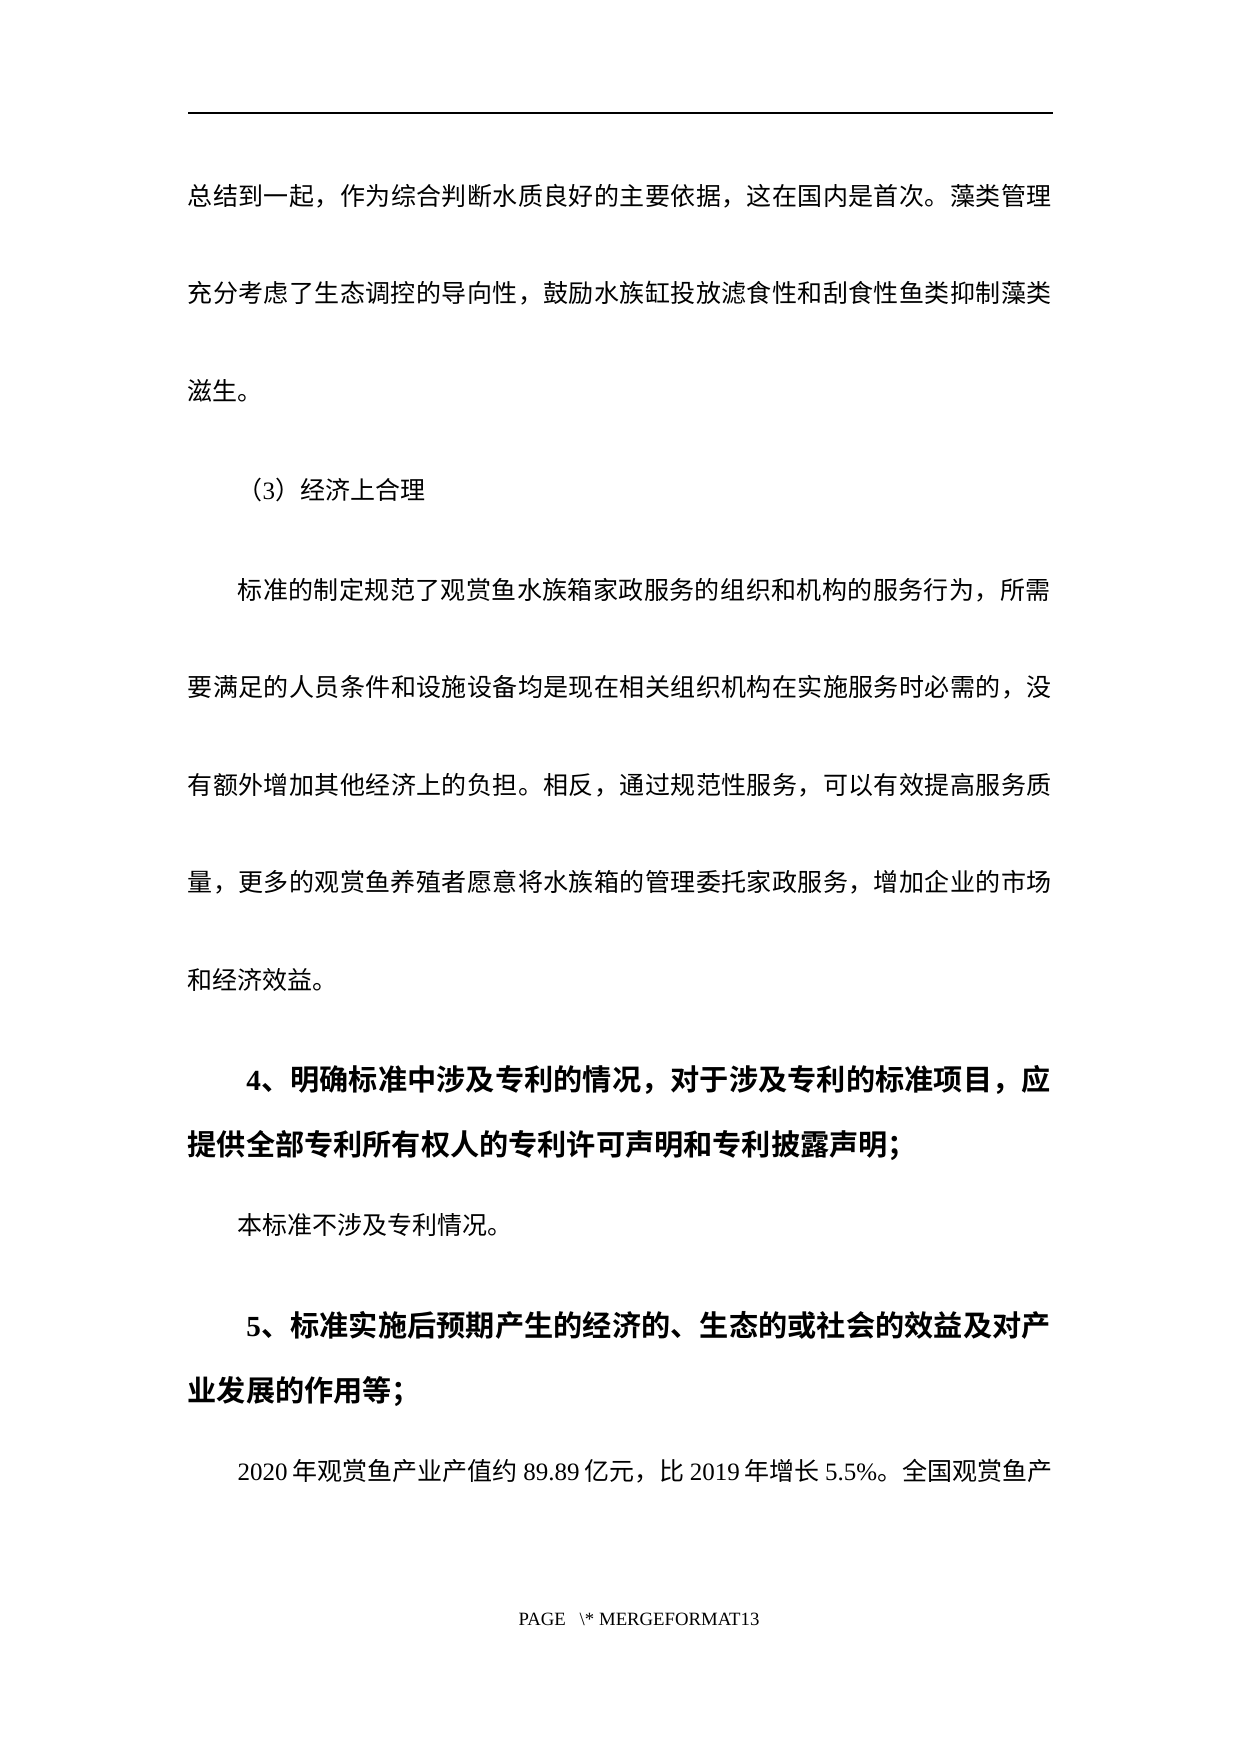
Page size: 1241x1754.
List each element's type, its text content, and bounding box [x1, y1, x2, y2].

text 本标准不涉及专利情况。 [187, 1191, 1053, 1256]
text 标准的制定规范了观赏鱼水族箱家政服务的组织和机构的服务行为，所需要满足的人员条件和设施设备均是现在相关组织机构在实施服务时必需的，没有额外增加其他经济上的负担。相反，通过规范性服务，可以有效提高服务质量，更多的观赏鱼养殖者愿意将水族箱的管理委托家政服务，增加企业的市场和经济效益。 [187, 556, 1053, 1011]
text （3）经济上合理 [187, 456, 1053, 521]
text 5、标准实施后预期产生的经济的、生态的或社会的效益及对产业发展的作用等； [187, 1291, 1053, 1421]
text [187, 162, 1053, 422]
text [187, 1437, 1053, 1502]
text 4、明确标准中涉及专利的情况，对于涉及专利的标准项目，应提供全部专利所有权人的专利许可声明和专利披露声明； [187, 1045, 1053, 1175]
